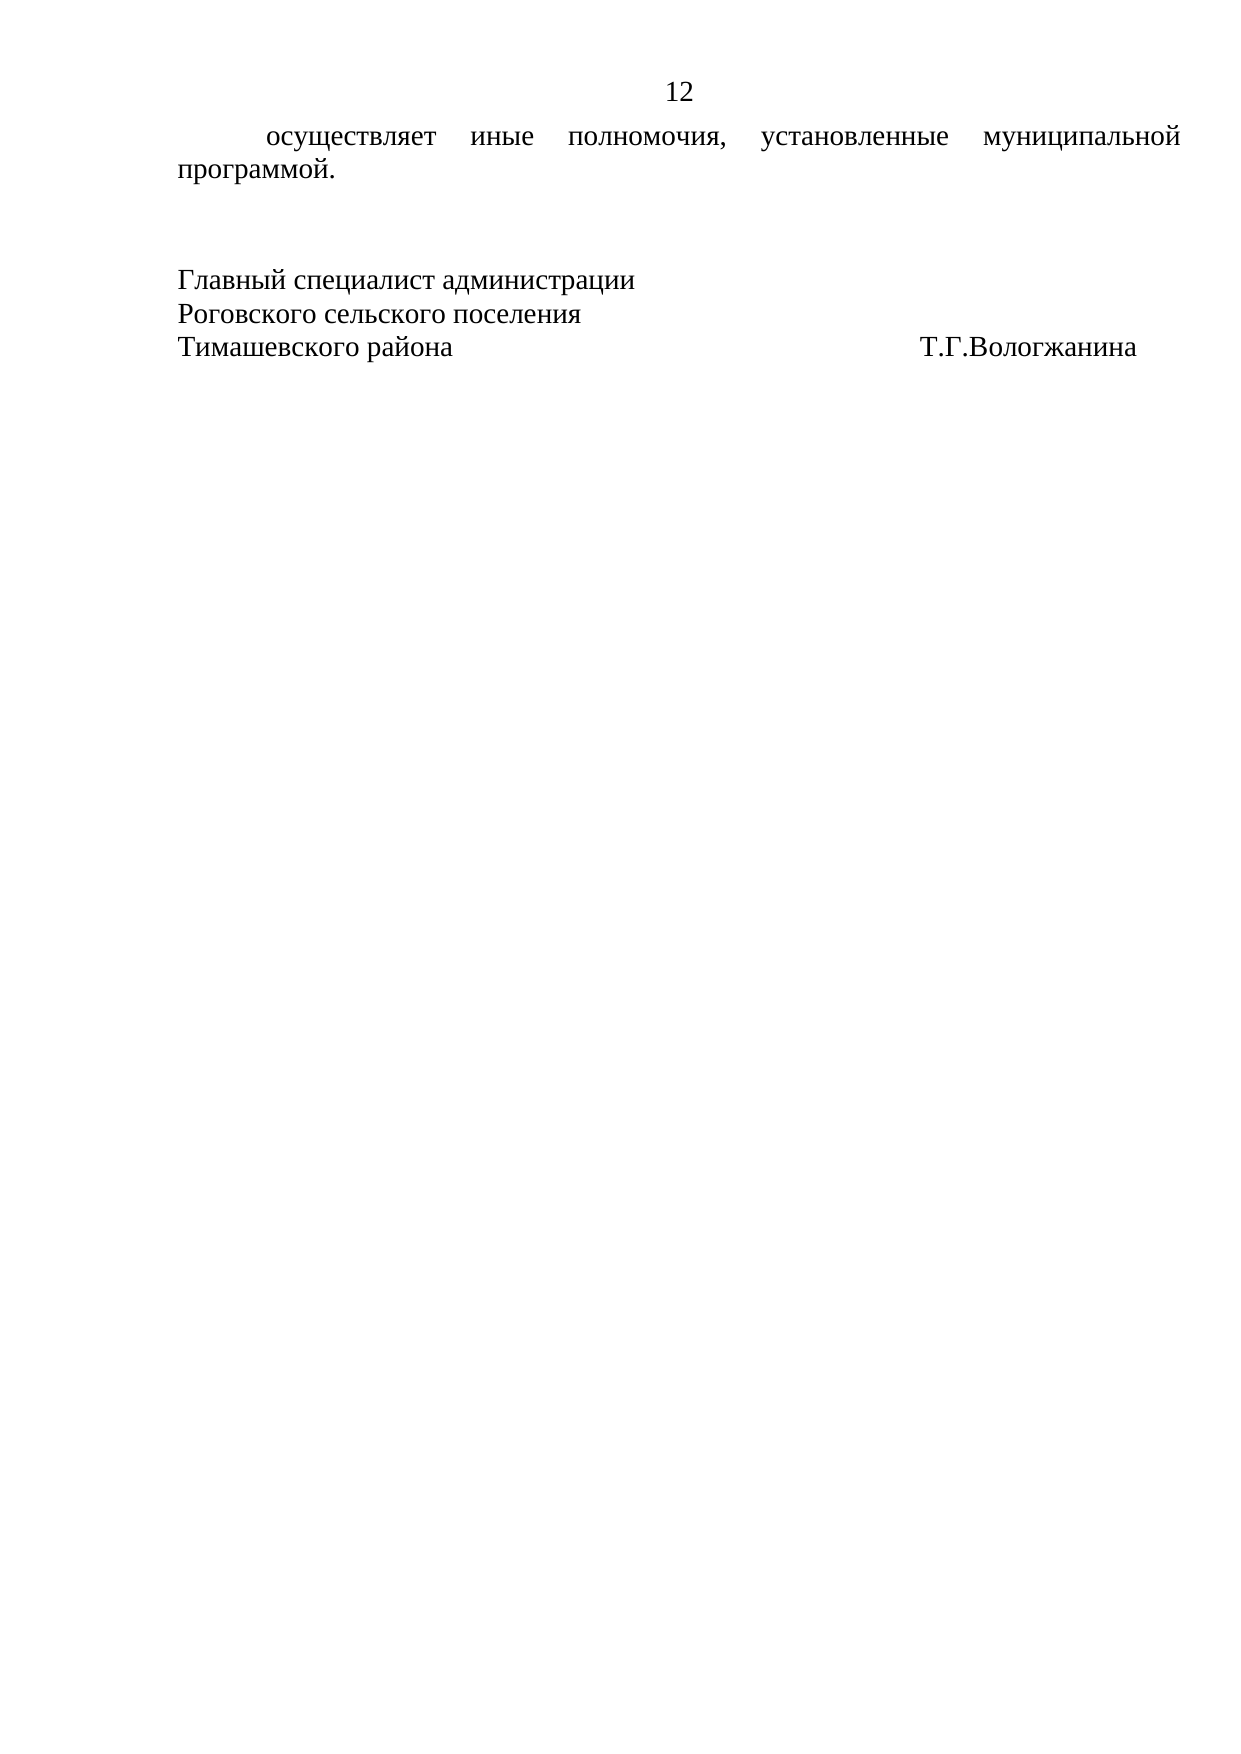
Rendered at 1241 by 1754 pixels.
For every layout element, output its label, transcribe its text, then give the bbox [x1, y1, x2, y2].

text осуществляет иные полномочия, установленные муниципальной программой. [177, 118, 1181, 185]
text Главный специалист администрации [177, 262, 1181, 296]
text Тимашевского района Т.Г.Вологжанина [177, 329, 1181, 363]
text Роговского сельского поселения [177, 296, 1181, 329]
